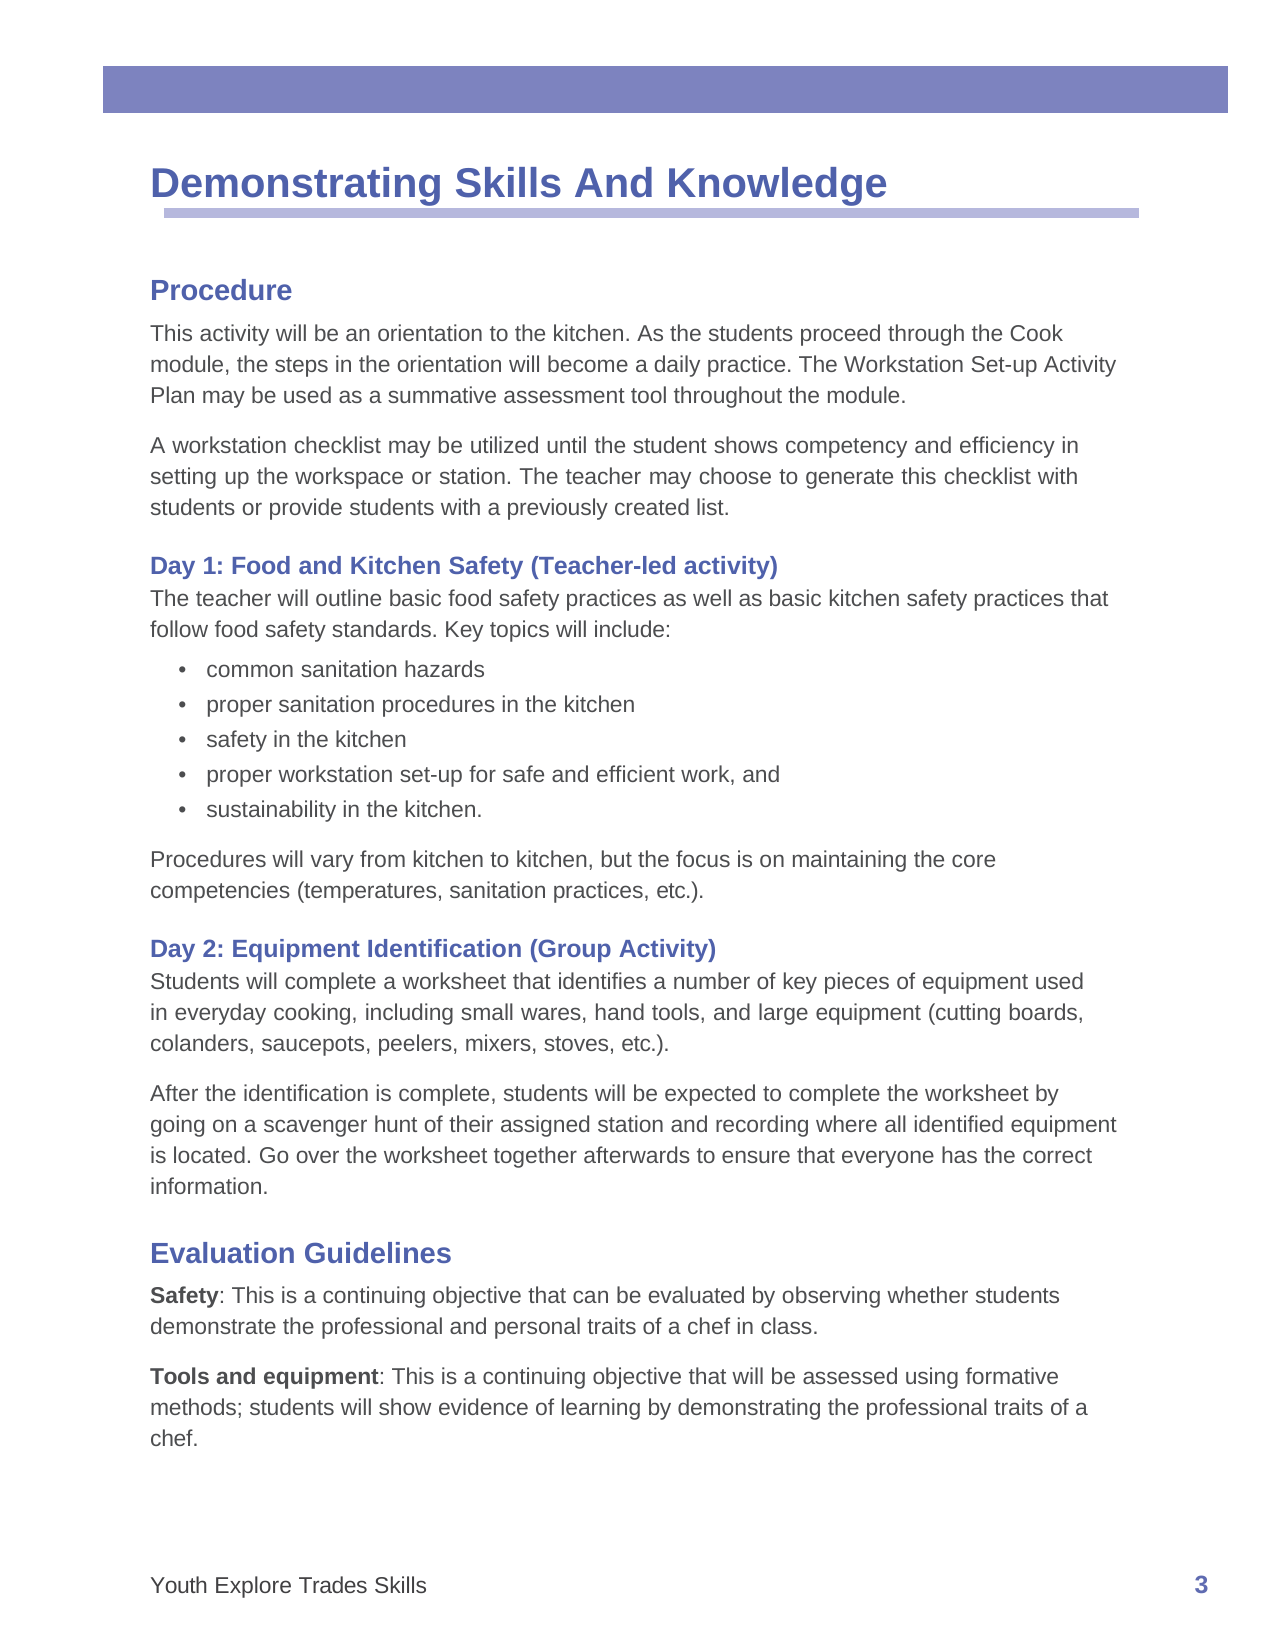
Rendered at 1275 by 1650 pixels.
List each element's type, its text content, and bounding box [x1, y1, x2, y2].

text This activity will be an orientation to the kitchen. As the students proceed through the Cook module, the steps in the orientation will become a daily practice. The Workstation Set-up Activity Plan may be used as a summative assessment tool throughout the module. [150, 320, 1123, 408]
text Safety: This is a continuing objective that can be evaluated by observing whether students demonstrate the professional and personal traits of a chef in class. [150, 1282, 1123, 1340]
text A workstation checklist may be utilized until the student shows competency and efficiency in setting up the workspace or station. The teacher may choose to generate this checklist with students or provide students with a previously created list. [150, 432, 1079, 520]
list proper sanitation procedures in the kitchen [178, 691, 1239, 717]
text Students will complete a worksheet that identifies a number of key pieces of equipment used in everyday cooking, including small wares, hand tools, and large equipment (cutting boards, colanders, saucepots, peelers, mixers, stoves, etc.). [150, 968, 1084, 1056]
text Procedures will vary from kitchen to kitchen, but the focus is on maintaining the core competencies (temperatures, sanitation practices, etc.). [150, 846, 1123, 903]
subtitle Demonstrating Skills And Knowledge [150, 159, 1239, 207]
list sustainability in the kitchen. [178, 796, 1239, 822]
text The teacher will outline basic food safety practices as well as basic kitchen safety practices that follow food safety standards. Key topics will include: [150, 584, 1123, 642]
subtitle Day 2: Equipment Identification (Group Activity) [150, 934, 1239, 963]
subtitle Evaluation Guidelines [150, 1236, 1239, 1269]
text After the identification is complete, students will be expected to complete the worksheet by [150, 1079, 1239, 1106]
subtitle Day 1: Food and Kitchen Safety (Teacher-led activity) [150, 551, 1239, 580]
list common sanitation hazards [178, 656, 1239, 682]
list proper workstation set-up for safe and efficient work, and [178, 761, 1239, 787]
text Tools and equipment: This is a continuing objective that will be assessed using formative methods; students will show evidence of learning by demonstrating the professional traits of a chef. [150, 1363, 1123, 1452]
text going on a scavenger hunt of their assigned station and recording where all identified equipment is located. Go over the worksheet together afterwards to ensure that everyone has the correct information. [150, 1111, 1123, 1199]
list safety in the kitchen [178, 726, 1239, 752]
text Youth Explore Trades Skills 3 [150, 1570, 1239, 1598]
subtitle Procedure [150, 273, 1239, 307]
